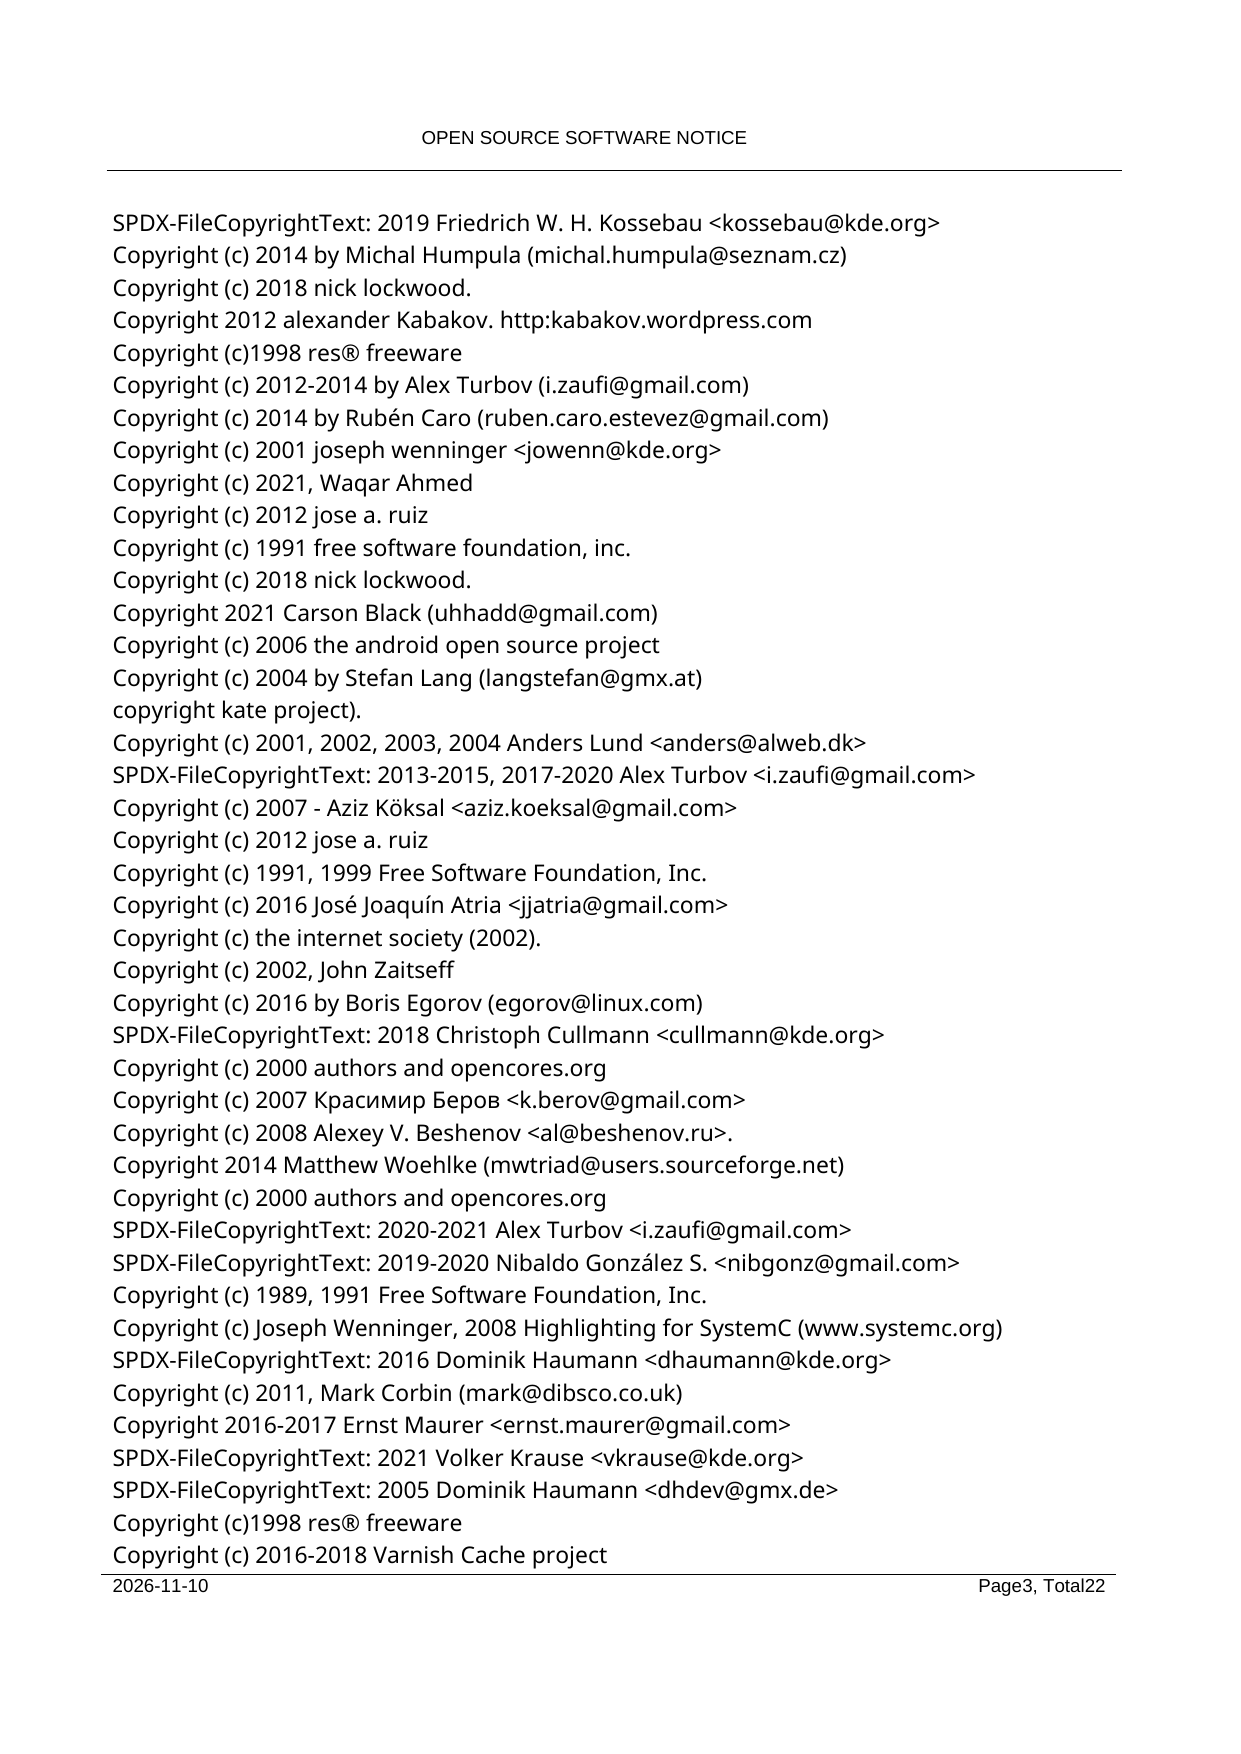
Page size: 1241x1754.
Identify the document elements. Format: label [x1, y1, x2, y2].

text [112, 206, 1128, 1571]
